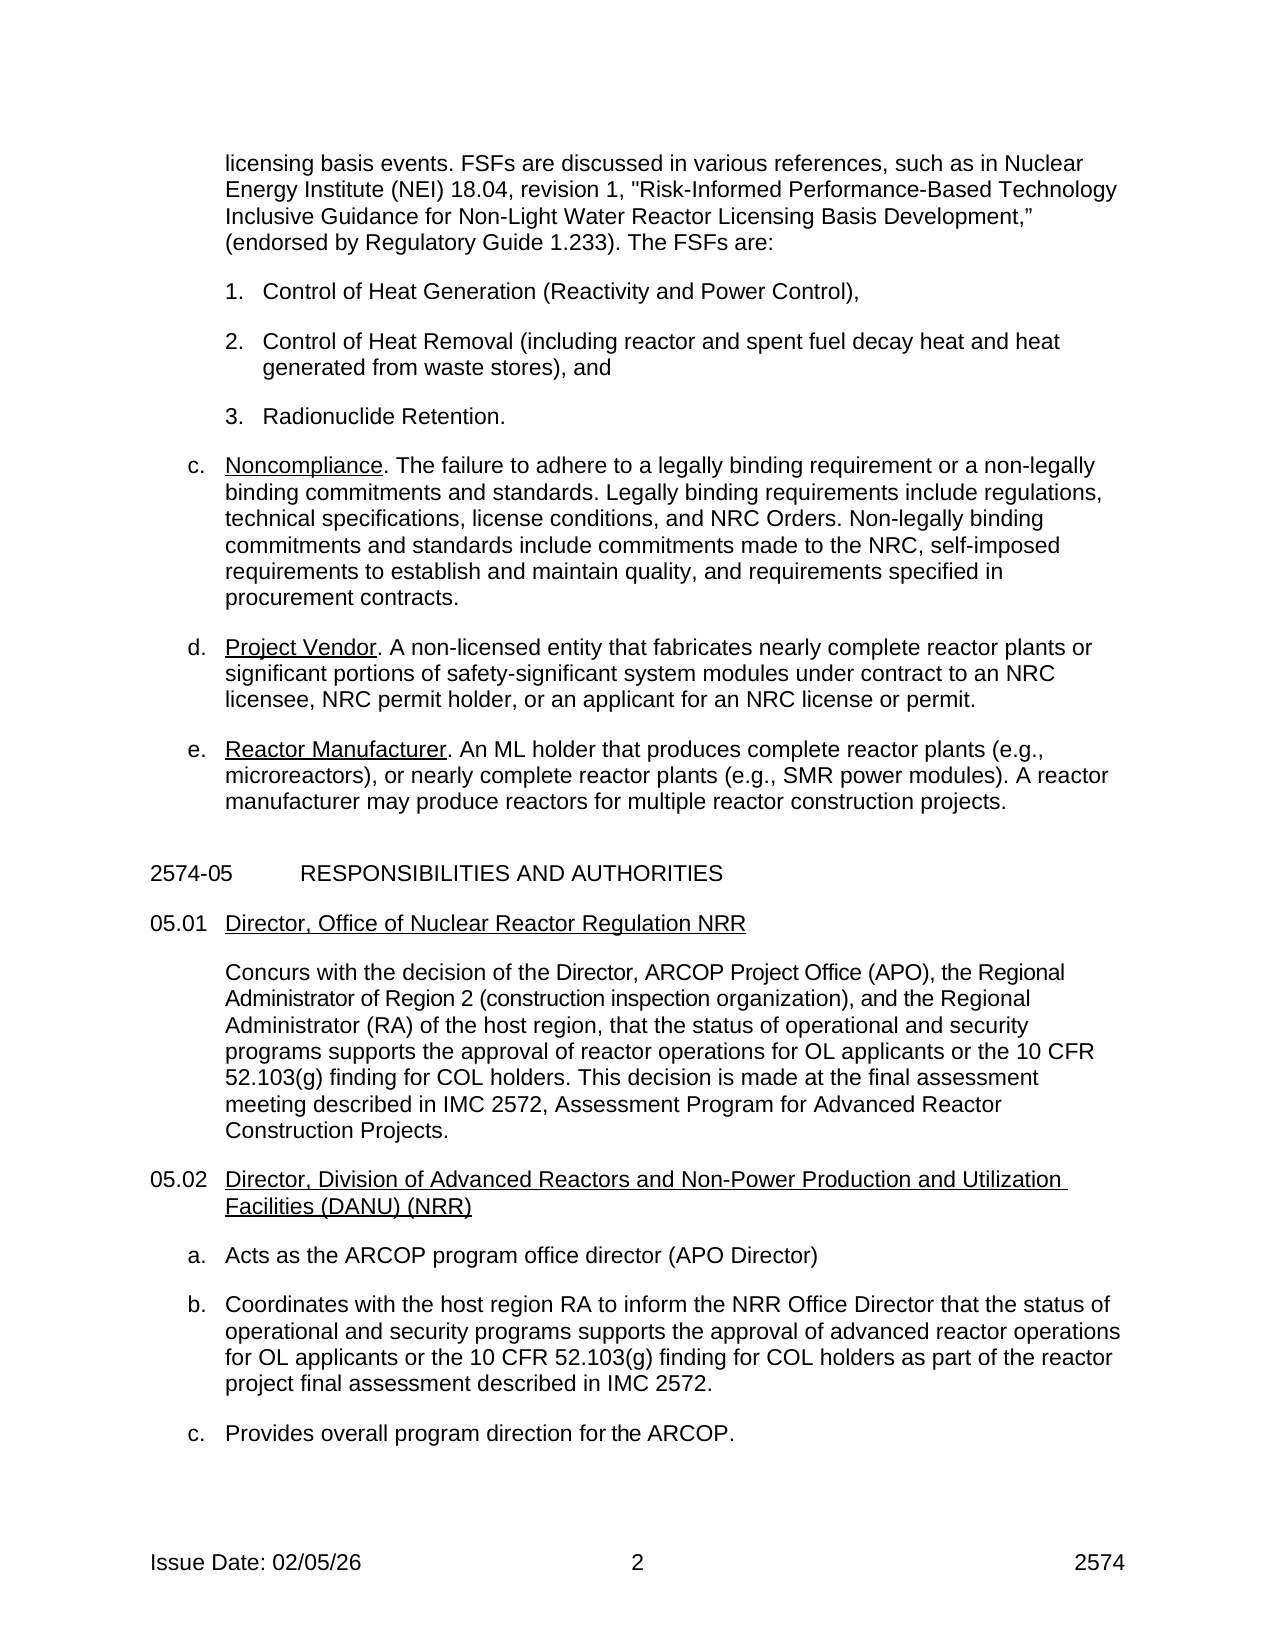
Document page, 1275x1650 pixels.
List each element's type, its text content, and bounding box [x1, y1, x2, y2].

text Concurs with the decision of the Director, ARCOP Project Office (APO), the Regional Administrator of Region 2 (construction inspection organization), and the Regional Administrator (RA) of the host region, that the status of operational and security programs supports the approval of reactor operations for OL applicants or the 10 CFR 52.103(g) finding for COL holders. This decision is made at the final assessment meeting described in IMC 2572, Assessment Program for Advanced Reactor Construction Projects. [225, 959, 1125, 1143]
list Control of Heat Generation (Reactivity and Power Control), [225, 278, 1125, 305]
list Acts as the ARCOP program office director (APO Director) [187, 1242, 1125, 1268]
text 05.01 Director, Office of Nuclear Reactor Regulation NRR [150, 910, 1125, 936]
list Project Vendor. A non-licensed entity that fabricates nearly complete reactor plants or significant portions of safety-significant system modules under contract to an NRC licensee, NRC permit holder, or an applicant for an NRC license or permit. [187, 633, 1125, 713]
list Coordinates with the host region RA to inform the NRR Office Director that the status of operational and security programs supports the approval of advanced reactor operations for OL applicants or the 10 CFR 52.103(g) finding for COL holders as part of the reactor project final assessment described in IMC 2572. [187, 1291, 1125, 1397]
list Noncompliance. The failure to adhere to a legally binding requirement or a non-legally binding commitments and standards. Legally binding requirements include regulations, technical specifications, license conditions, and NRC Orders. Non-legally binding commitments and standards include commitments made to the NRC, self-imposed requirements to establish and maintain quality, and requirements specified in procurement contracts. [187, 452, 1125, 611]
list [187, 150, 1125, 255]
list Provides overall program direction for the ARCOP. [187, 1419, 1125, 1446]
list Radionuclide Retention. [225, 403, 1125, 429]
subtitle 2574-05 RESPONSIBILITIES AND AUTHORITIES [150, 860, 1125, 887]
list Reactor Manufacturer. An ML holder that produces complete reactor plants (e.g., microreactors), or nearly complete reactor plants (e.g., SMR power modules). A reactor manufacturer may produce reactors for multiple reactor construction projects. [187, 736, 1125, 814]
text 05.02 Director, Division of Advanced Reactors and Non-Power Production and Utilization Facilities (DANU) (NRR) [150, 1166, 1125, 1219]
list Control of Heat Removal (including reactor and spent fuel decay heat and heat generated from waste stores), and [225, 328, 1125, 380]
